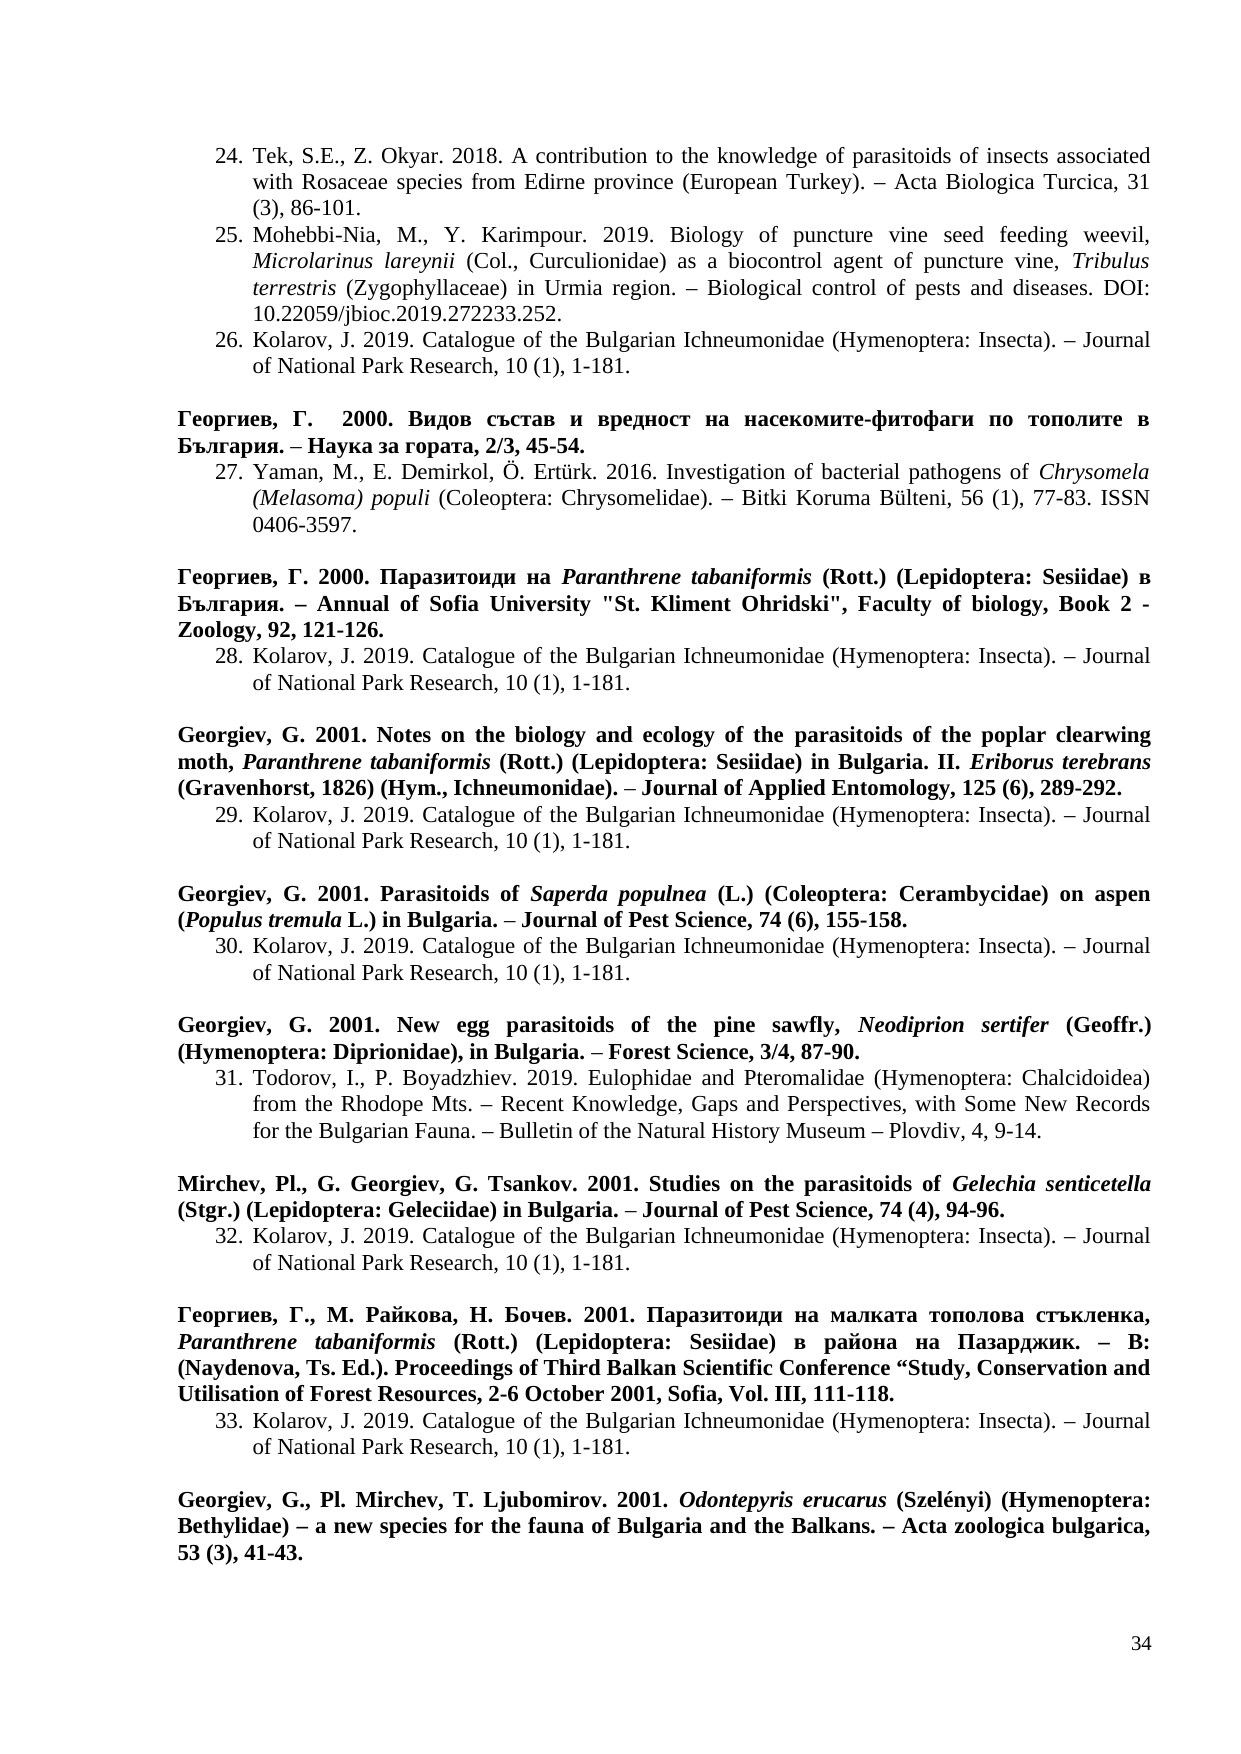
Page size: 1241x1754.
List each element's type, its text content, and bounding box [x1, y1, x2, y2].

list Tek, S.E., Z. Okyar. 2018. A contribution to the knowledge of parasitoids of insects associated with Rosaceae species from Edirne province (European Turkey). – Acta Biologica Turcica, 31 (3), 86-101. [215, 142, 1152, 221]
list Yaman, M., E. Demirkol, Ö. Ertürk. 2016. Investigation of bacterial pathogens of Chrysomela (Melasoma) populi (Coleoptera: Chrysomelidae). – Bitki Koruma Bülteni, 56 (1), 77-83. ISSN 0406-3597. [215, 458, 1152, 537]
text Георгиев, Г. 2000. Видов състав и вредност на насекомите-фитофаги по тополите в България. – Наука за гората, 2/3, 45-54. [177, 405, 1152, 458]
list Kolarov, J. 2019. Catalogue of the Bulgarian Ichneumonidae (Hymenoptera: Insecta). – Journal of National Park Research, 10 (1), 1-181. [215, 326, 1152, 379]
list Kolarov, J. 2019. Catalogue of the Bulgarian Ichneumonidae (Hymenoptera: Insecta). – Journal of National Park Research, 10 (1), 1-181. [215, 932, 1152, 985]
text Georgiev, G., Pl. Mirchev, T. Ljubomirov. 2001. Odontepyris erucarus (Szelényi) (Hymenoptera: Bethylidae) – a new species for the fauna of Bulgaria and the Balkans. – Acta zoologica bulgarica, 53 (3), 41-43. [177, 1486, 1152, 1565]
text Георгиев, Г., М. Райкова, Н. Бочев. 2001. Паразитоиди на малката тополова стъкленка, Paranthrene tabaniformis (Rott.) (Lepidoptera: Sesiidae) в района на Пазарджик. – В: (Naydenova, Ts. Ed.). Proceedings of Third Balkan Scientific Conference “Study, Conservation and Utilisation of Forest Resources, 2-6 October 2001, Sofia, Vol. III, 111-118. [177, 1301, 1152, 1407]
list Kolarov, J. 2019. Catalogue of the Bulgarian Ichneumonidae (Hymenoptera: Insecta). – Journal of National Park Research, 10 (1), 1-181. [215, 642, 1152, 695]
text Georgiev, G. 2001. Parasitoids of Saperda populnea (L.) (Coleoptera: Cerambycidae) on aspen (Populus tremula L.) in Bulgaria. – Journal of Pest Science, 74 (6), 155-158. [177, 880, 1152, 932]
list Kolarov, J. 2019. Catalogue of the Bulgarian Ichneumonidae (Hymenoptera: Insecta). – Journal of National Park Research, 10 (1), 1-181. [215, 1407, 1152, 1459]
list Kolarov, J. 2019. Catalogue of the Bulgarian Ichneumonidae (Hymenoptera: Insecta). – Journal of National Park Research, 10 (1), 1-181. [215, 801, 1152, 853]
list Kolarov, J. 2019. Catalogue of the Bulgarian Ichneumonidae (Hymenoptera: Insecta). – Journal of National Park Research, 10 (1), 1-181. [215, 1222, 1152, 1275]
text Georgiev, G. 2001. Notes on the biology and ecology of the parasitoids of the poplar clearwing moth, Paranthrene tabaniformis (Rott.) (Lepidoptera: Sesiidae) in Bulgaria. II. Eriborus terebrans (Gravenhorst, 1826) (Hym., Ichneumonidae). – Journal of Applied Entomology, 125 (6), 289-292. [177, 722, 1152, 801]
text Mirchev, Pl., G. Georgiev, G. Tsankov. 2001. Studies on the parasitoids of Gelechia senticetella (Stgr.) (Lepidoptera: Geleciidae) in Bulgaria. – Journal of Pest Science, 74 (4), 94-96. [177, 1169, 1152, 1222]
text Георгиев, Г. 2000. Паразитоиди на Paranthrene tabaniformis (Rott.) (Lepidoptera: Sesiidae) в България. – Annual of Sofia University "St. Kliment Ohridski", Faculty of biology, Book 2 - Zoology, 92, 121-126. [177, 563, 1152, 642]
list Todorov, I., P. Boyadzhiev. 2019. Eulophidae and Pteromalidae (Hymenoptera: Chalcidoidea) from the Rhodope Mts. – Recent Knowledge, Gaps and Perspectives, with Some New Records for the Bulgarian Fauna. – Bulletin of the Natural History Museum – Plovdiv, 4, 9-14. [215, 1064, 1152, 1143]
text Georgiev, G. 2001. New egg parasitoids of the pine sawfly, Neodiprion sertifer (Geoffr.) (Hymenoptera: Diprionidae), in Bulgaria. – Forest Science, 3/4, 87-90. [177, 1011, 1152, 1064]
list Mohebbi-Nia, M., Y. Karimpour. 2019. Biology of puncture vine seed feeding weevil, Microlarinus lareynii (Col., Curculionidae) as a biocontrol agent of puncture vine, Tribulus terrestris (Zygophyllaceae) in Urmia region. – Biological control of pests and diseases. DOI: 10.22059/jbioc.2019.272233.252. [215, 221, 1152, 326]
